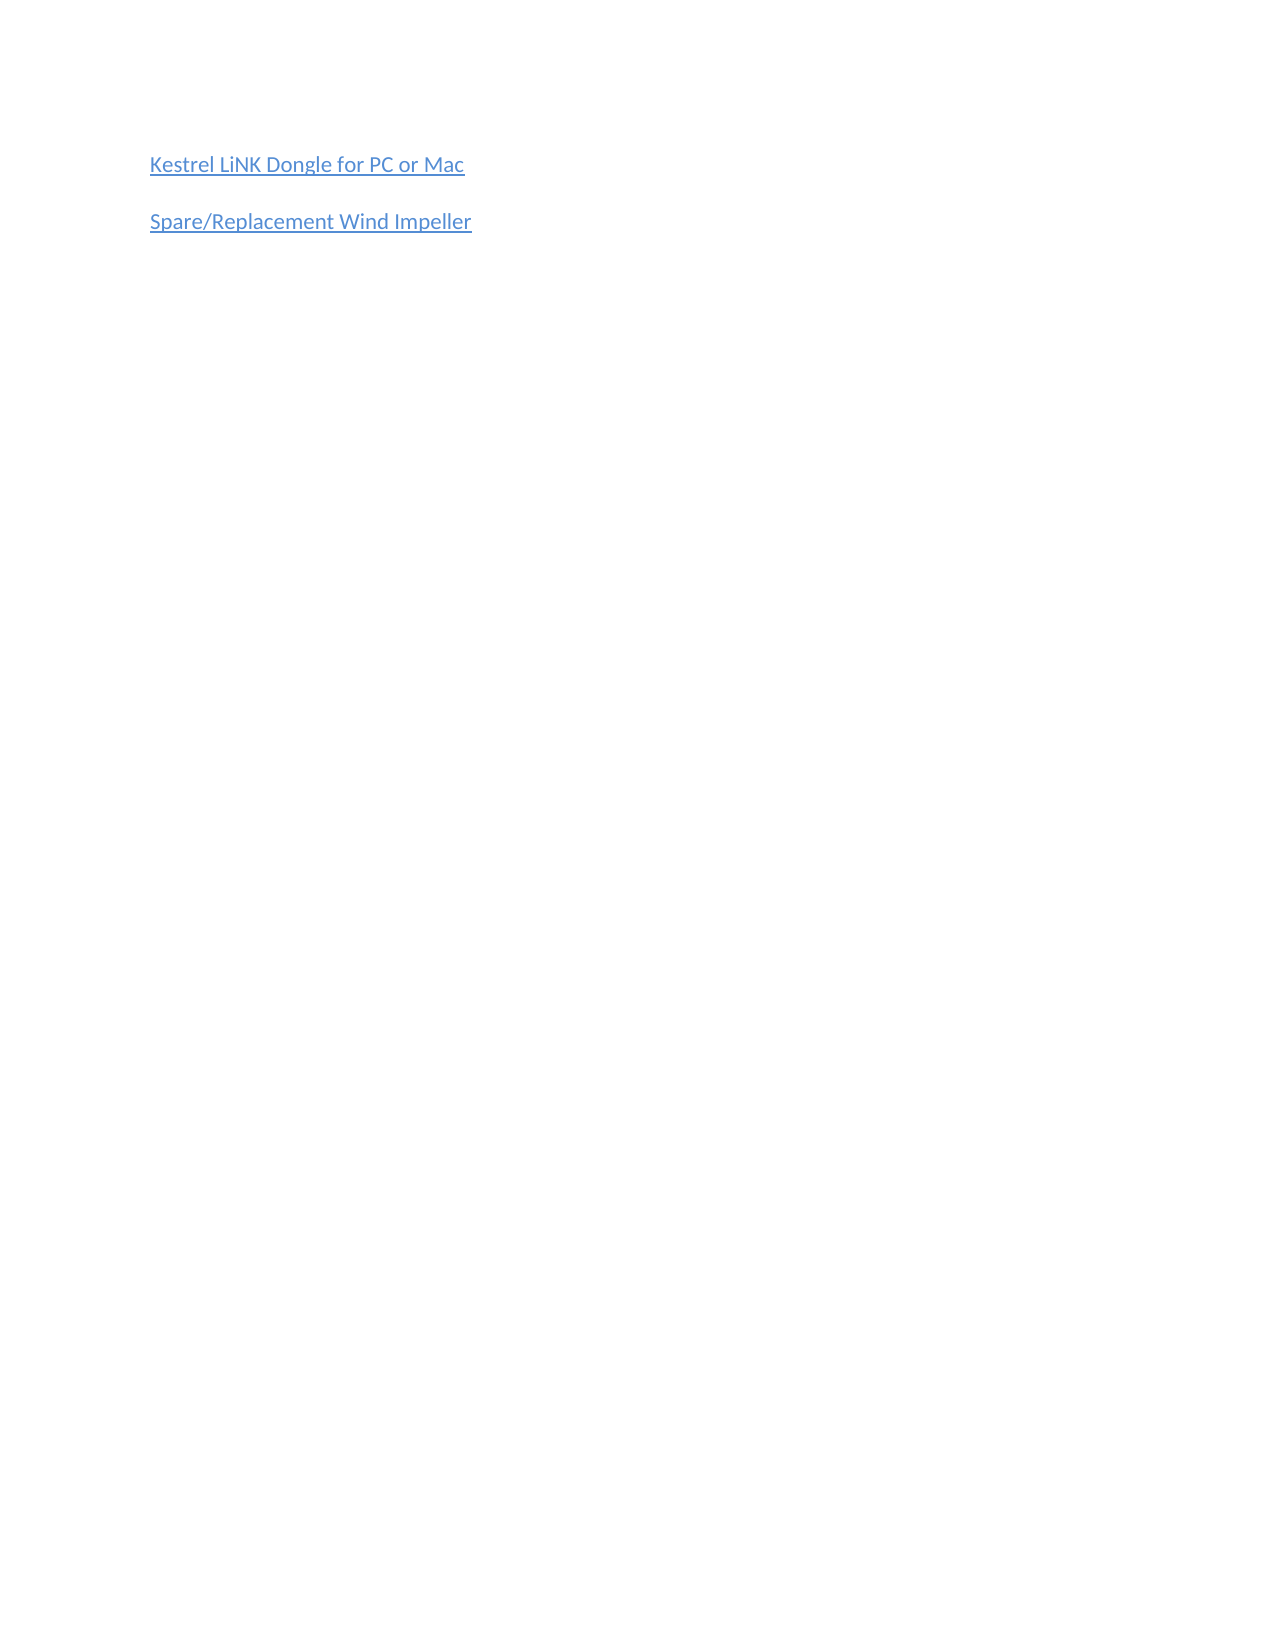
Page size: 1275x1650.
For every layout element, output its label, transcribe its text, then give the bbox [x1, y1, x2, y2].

text Spare/Replacement Wind Impeller [150, 207, 1125, 263]
text Kestrel LiNK Dongle for PC or Mac [150, 150, 1125, 178]
